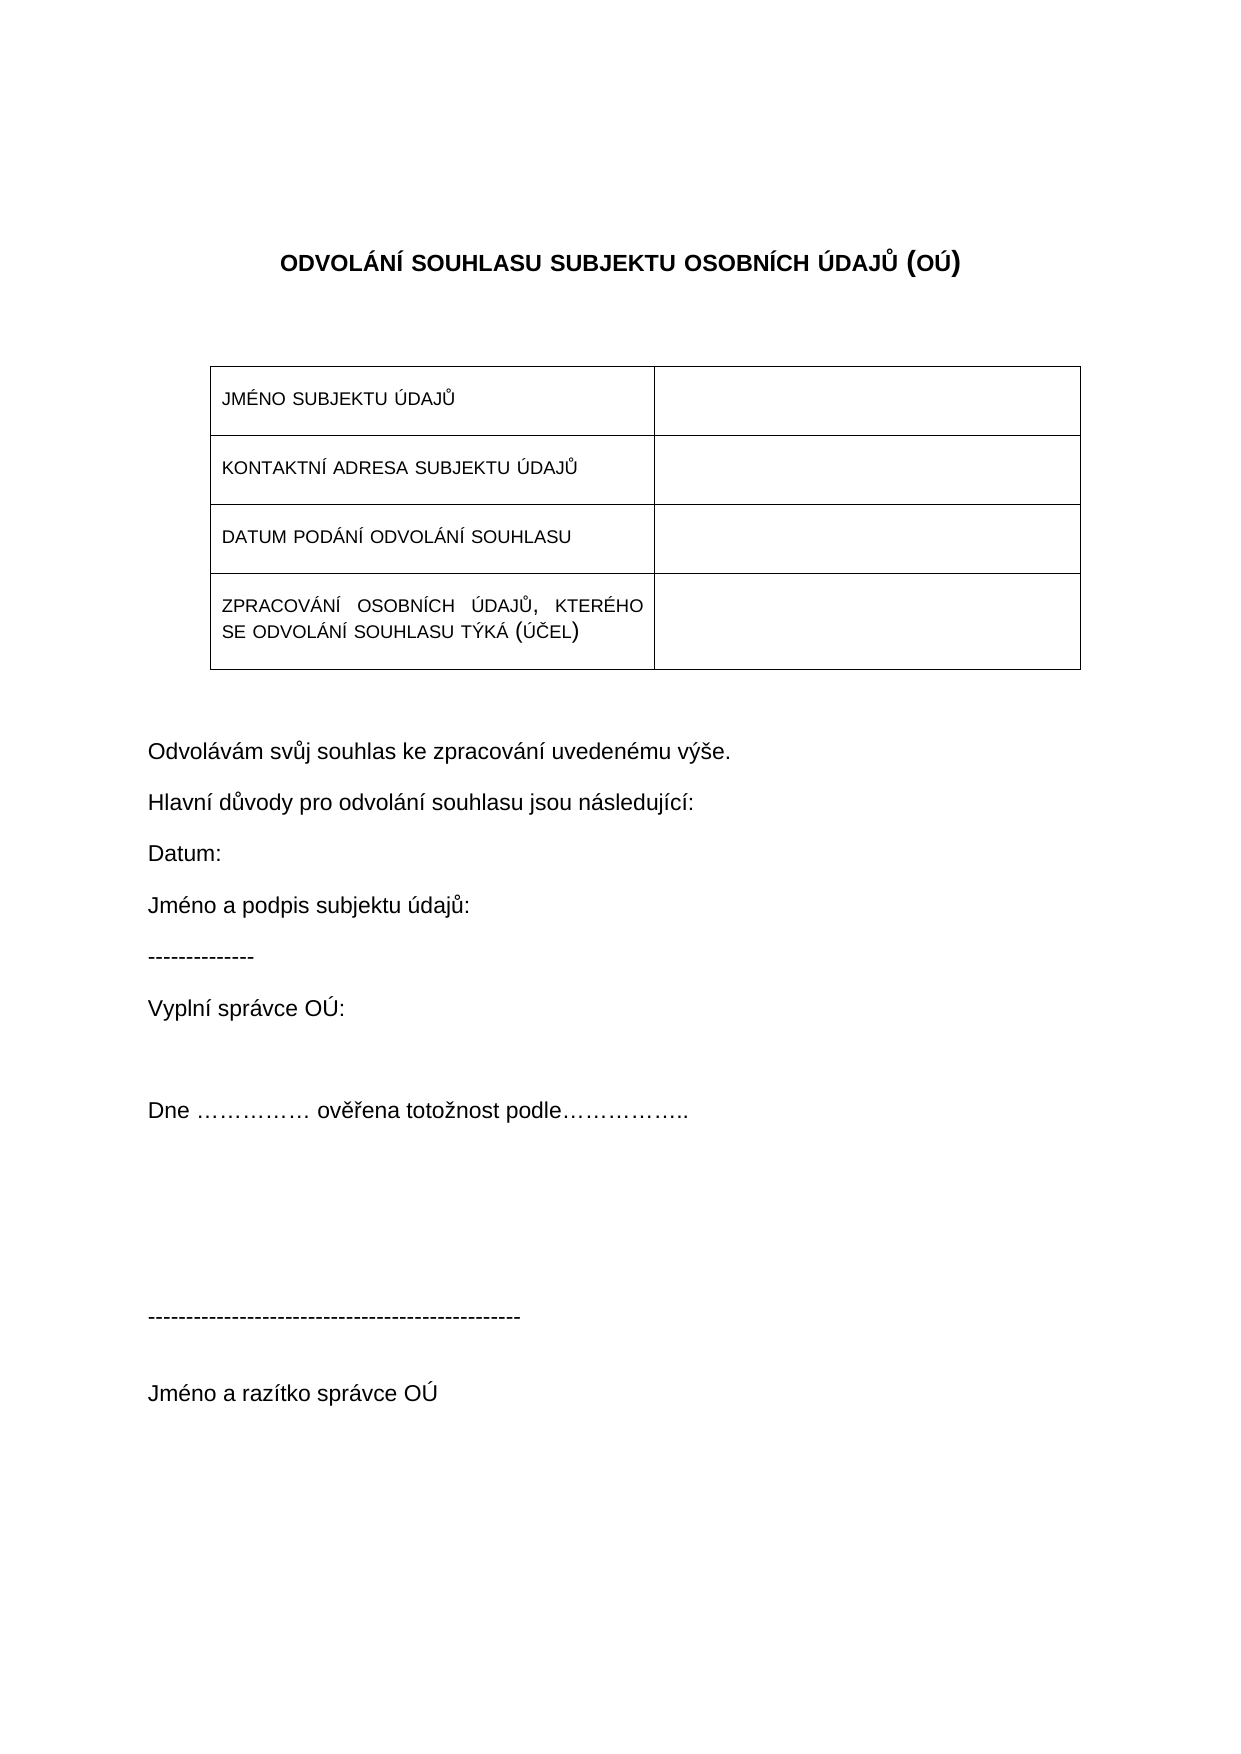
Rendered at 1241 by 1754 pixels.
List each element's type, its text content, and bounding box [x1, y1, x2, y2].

table_cell [655, 436, 1080, 504]
text Jméno a podpis subjektu údajů: [148, 892, 1093, 918]
text ------------------------------------------------- [148, 1303, 1093, 1329]
text Vyplní správce OÚ: [148, 994, 1093, 1021]
text -------------- [148, 943, 1093, 969]
table_cell datum podání odvolání souhlasu [211, 505, 654, 573]
text Hlavní důvody pro odvolání souhlasu jsou následující: [148, 789, 1093, 815]
text Jméno a razítko správce OÚ [148, 1354, 1093, 1407]
text Odvolávám svůj souhlas ke zpracování uvedenému výše. [148, 738, 1093, 764]
text Datum: [148, 840, 1093, 867]
table_header jméno subjektu údajů [211, 367, 654, 435]
table_cell [655, 574, 1080, 669]
table_cell kontaktní adresa subjektu údajů [211, 436, 654, 504]
title odvolání souhlasu subjektu osobních údajů (oú) [148, 244, 1093, 277]
table_header [655, 367, 1080, 435]
table_cell [655, 505, 1080, 573]
text Dne …………… ověřena totožnost podle…………….. [148, 1097, 1093, 1123]
table_cell zpracování osobních údajů, kterého se odvolání souhlasu týká (účel) [211, 574, 654, 669]
